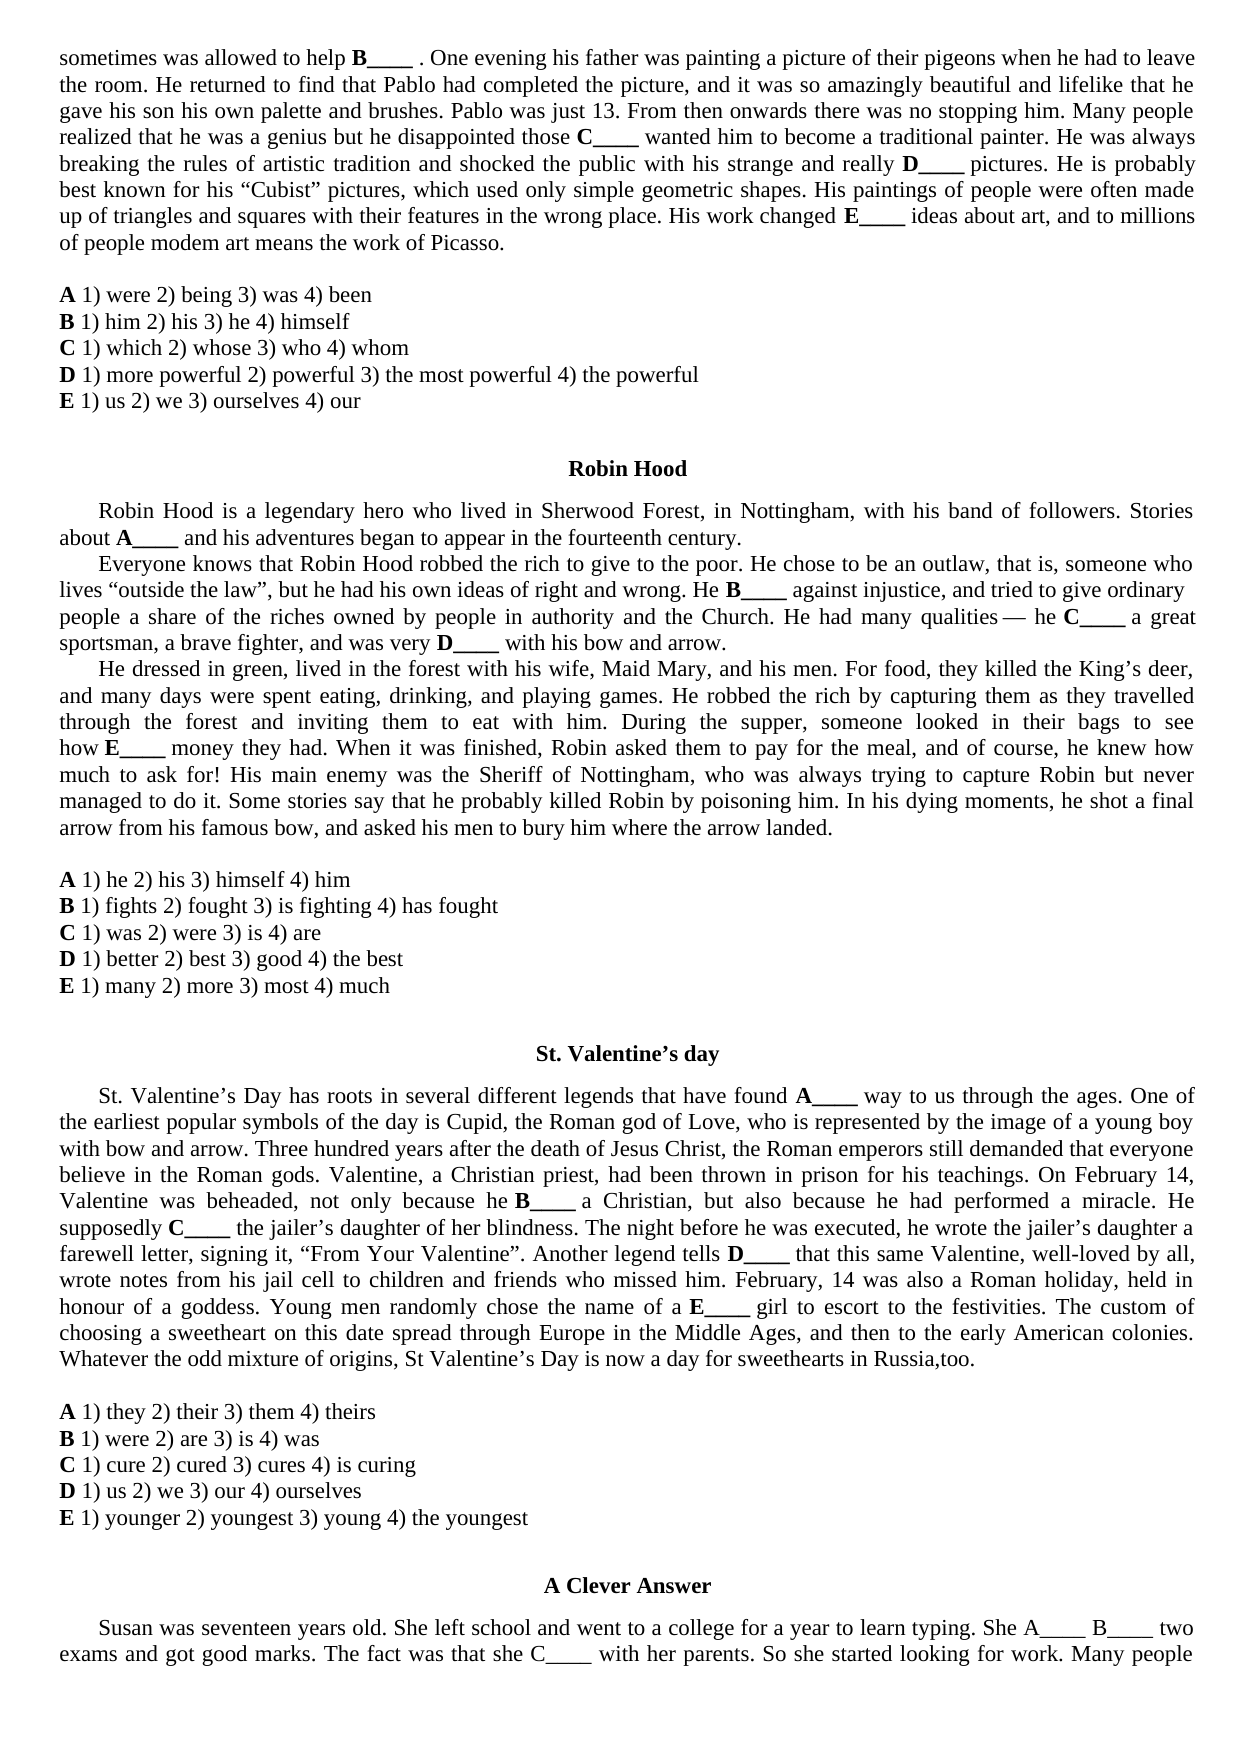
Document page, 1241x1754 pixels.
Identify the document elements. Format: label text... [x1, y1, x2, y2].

text A 1) were 2) being 3) was 4) been [59, 282, 1196, 308]
text E 1) younger 2) youngest 3) young 4) the youngest [59, 1504, 1196, 1530]
text B 1) fights 2) fought 3) is fighting 4) has fought [59, 893, 1196, 919]
text He dressed in green, lived in the forest with his wife, Maid Mary, and his men. For food, they killed the King’s deer, and many days were spent eating, drinking, and playing games. He robbed the rich by capturing them as they travelled through the forest and inviting them to eat with him. During the supper, someone looked in their bags to see how E____ money they had. When it was finished, Robin asked them to pay for the meal, and of course, he knew how much to ask for! His main enemy was the Sheriff of Nottingham, who was always trying to capture Robin but never managed to do it. Some stories say that he probably killed Robin by poisoning him. In his dying moments, he shot a final arrow from his famous bow, and asked his men to bury him where the arrow landed. [59, 655, 1196, 840]
text St. Valentine’s day [59, 1040, 1196, 1066]
text A Clever Answer [59, 1572, 1196, 1598]
text C 1) which 2) whose 3) who 4) whom [59, 334, 1196, 361]
text Everyone knows that Robin Hood robbed the rich to give to the poor. He chose to be an outlaw, that is, someone who lives “outside the law”, but he had his own ideas of right and wrong. He B____ against injustice, and tried to give ordinary [59, 550, 1196, 603]
text people a share of the riches owned by people in authority and the Church. He had many qualities — he C____ a great sportsman, a brave fighter, and was very D____ with his bow and arrow. [59, 603, 1196, 655]
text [59, 1614, 1196, 1667]
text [59, 44, 1196, 255]
text E 1) us 2) we 3) ourselves 4) our [59, 387, 1196, 413]
text A 1) he 2) his 3) himself 4) him [59, 866, 1196, 893]
text C 1) was 2) were 3) is 4) are [59, 919, 1196, 945]
text B 1) him 2) his 3) he 4) himself [59, 308, 1196, 334]
text D 1) better 2) best 3) good 4) the best [59, 945, 1196, 972]
text A 1) they 2) their 3) them 4) theirs [59, 1398, 1196, 1424]
text C 1) cure 2) cured 3) cures 4) is curing [59, 1451, 1196, 1477]
text B 1) were 2) are 3) is 4) was [59, 1424, 1196, 1451]
text E 1) many 2) more 3) most 4) much [59, 972, 1196, 998]
text St. Valentine’s Day has roots in several different legends that have found A____ way to us through the ages. One of the earliest popular symbols of the day is Cupid, the Roman god of Love, who is represented by the image of a young boy with bow and arrow. Three hundred years after the death of Jesus Christ, the Roman emperors still demanded that everyone believe in the Roman gods. Valentine, a Christian priest, had been thrown in prison for his teachings. On February 14, Valentine was beheaded, not only because he B____ a Christian, but also because he had performed a miracle. He supposedly C____ the jailer’s daughter of her blindness. The night before he was executed, he wrote the jailer’s daughter a farewell letter, signing it, “From Your Valentine”. Another legend tells D____ that this same Valentine, well-loved by all, wrote notes from his jail cell to children and friends who missed him. February, 14 was also a Roman holiday, held in honour of a goddess. Young men randomly chose the name of a E____ girl to escort to the festivities. The custom of choosing a sweetheart on this date spread through Europe in the Middle Ages, and then to the early American colonies. Whatever the odd mixture of origins, St Valentine’s Day is now a day for sweethearts in Russia,too. [59, 1082, 1196, 1372]
text Robin Hood is a legendary hero who lived in Sherwood Forest, in Nottingham, with his band of followers. Stories about A____ and his adventures began to appear in the fourteenth century. [59, 497, 1196, 550]
text D 1) more powerful 2) powerful 3) the most powerful 4) the powerful [59, 361, 1196, 387]
text Robin Hood [59, 455, 1196, 482]
text D 1) us 2) we 3) our 4) ourselves [59, 1477, 1196, 1504]
